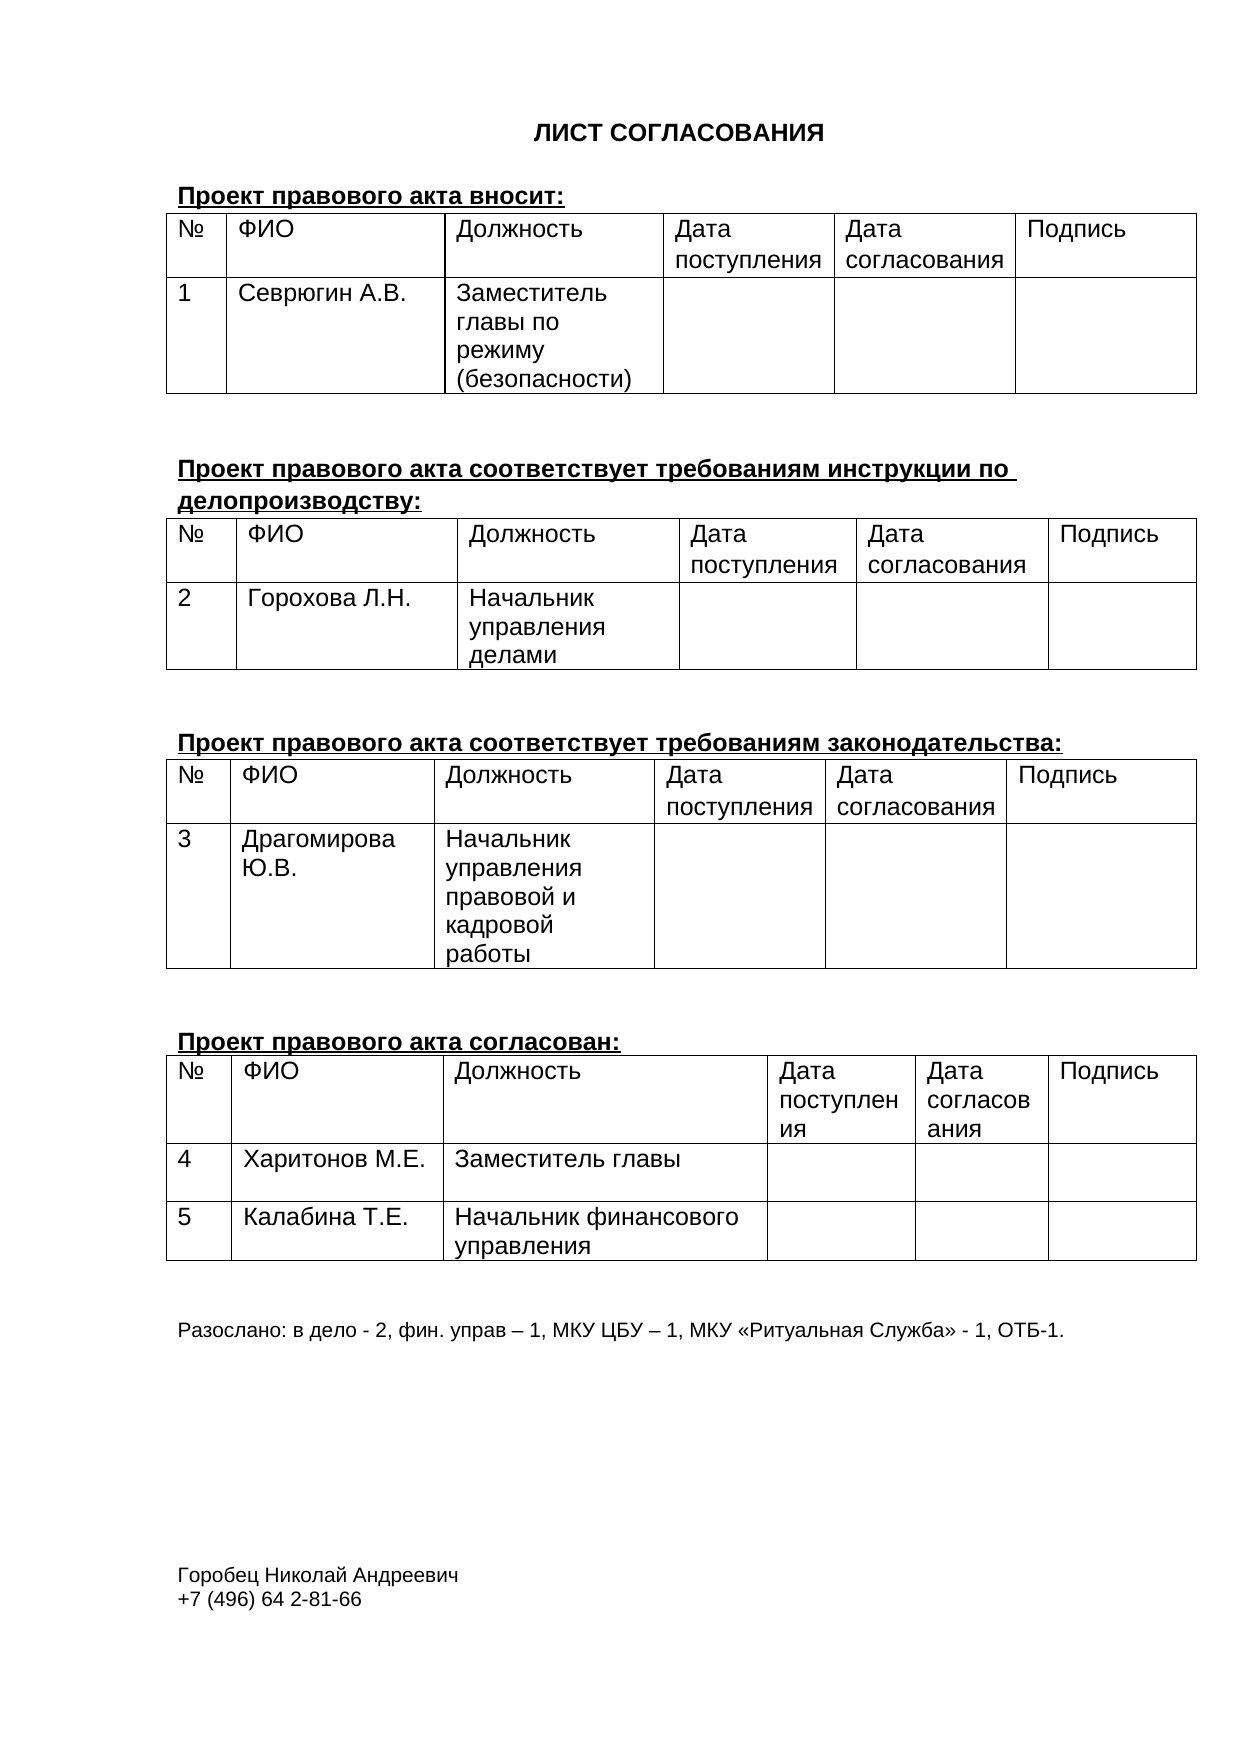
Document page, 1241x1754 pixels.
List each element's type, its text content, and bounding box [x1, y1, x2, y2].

table_header Дата согласования [826, 760, 1006, 823]
table_header Дата поступления [768, 1056, 915, 1143]
table_cell Заместитель главы по режиму (безопасности) [446, 278, 663, 393]
table_cell [1049, 583, 1196, 669]
text Проект правового акта согласован: [177, 1027, 1181, 1055]
table_cell Начальник финансового управления [444, 1202, 767, 1260]
table_header Дата согласования [835, 214, 1015, 277]
table_cell Заместитель главы [444, 1144, 767, 1201]
table_cell Драгомирова Ю.В. [231, 824, 434, 968]
table_cell [916, 1144, 1048, 1201]
table_cell Харитонов М.Е. [232, 1144, 443, 1201]
table_header ФИО [237, 519, 457, 582]
table_cell [1007, 824, 1196, 968]
table_header Должность [435, 760, 654, 823]
table_header Дата поступления [655, 760, 825, 823]
table_header Подпись [1016, 214, 1196, 277]
table_cell 4 [167, 1144, 231, 1201]
table_header Подпись [1049, 1056, 1196, 1143]
table_header № [167, 519, 236, 582]
table_header Подпись [1049, 519, 1196, 582]
table_cell [1049, 1144, 1196, 1201]
table_cell Горохова Л.Н. [237, 583, 457, 669]
table_cell [826, 824, 1006, 968]
table_cell [680, 583, 856, 669]
text Горобец Николай Андреевич [177, 1563, 1181, 1587]
table_header № [167, 214, 226, 277]
text Разослано: в дело - 2, фин. управ – 1, МКУ ЦБУ – 1, МКУ «Ритуальная Служба» - 1, ОТБ-1. [177, 1318, 1181, 1342]
table_cell [1016, 278, 1196, 393]
table_header № [167, 1056, 231, 1143]
table_header ФИО [227, 214, 444, 277]
text +7 (496) 64 2-81-66 [177, 1587, 1181, 1611]
table_header Должность [444, 1056, 767, 1143]
table_cell [655, 824, 825, 968]
table_header Дата поступления [680, 519, 856, 582]
table_cell [916, 1202, 1048, 1260]
text Проект правового акта соответствует требованиям инструкции по делопроизводству: [177, 454, 1181, 515]
table_cell [835, 278, 1015, 393]
table_cell [857, 583, 1048, 669]
table_header ФИО [232, 1056, 443, 1143]
table_cell Начальник управления правовой и кадровой работы [435, 824, 654, 968]
table_cell [1049, 1202, 1196, 1260]
table_header Дата согласования [857, 519, 1048, 582]
table_cell Калабина Т.Е. [232, 1202, 443, 1260]
table_cell [768, 1202, 915, 1260]
table_cell 3 [167, 824, 230, 968]
table_header № [167, 760, 230, 823]
table_cell Севрюгин А.В. [227, 278, 444, 393]
table_cell 5 [167, 1202, 231, 1260]
table_header Подпись [1007, 760, 1196, 823]
table_header Должность [446, 214, 663, 277]
table_cell 1 [167, 278, 226, 393]
text Проект правового акта соответствует требованиям законодательства: [177, 727, 1181, 756]
table_cell Начальник управления делами [458, 583, 679, 669]
table_header ФИО [231, 760, 434, 823]
text Проект правового акта вносит: [177, 181, 1181, 210]
table_cell 2 [167, 583, 236, 669]
table_cell [768, 1144, 915, 1201]
table_cell [664, 278, 834, 393]
text ЛИСТ СОГЛАСОВАНИЯ [177, 118, 1181, 147]
table_header Дата поступления [664, 214, 834, 277]
table_header Должность [458, 519, 679, 582]
table_header Дата согласования [916, 1056, 1048, 1143]
